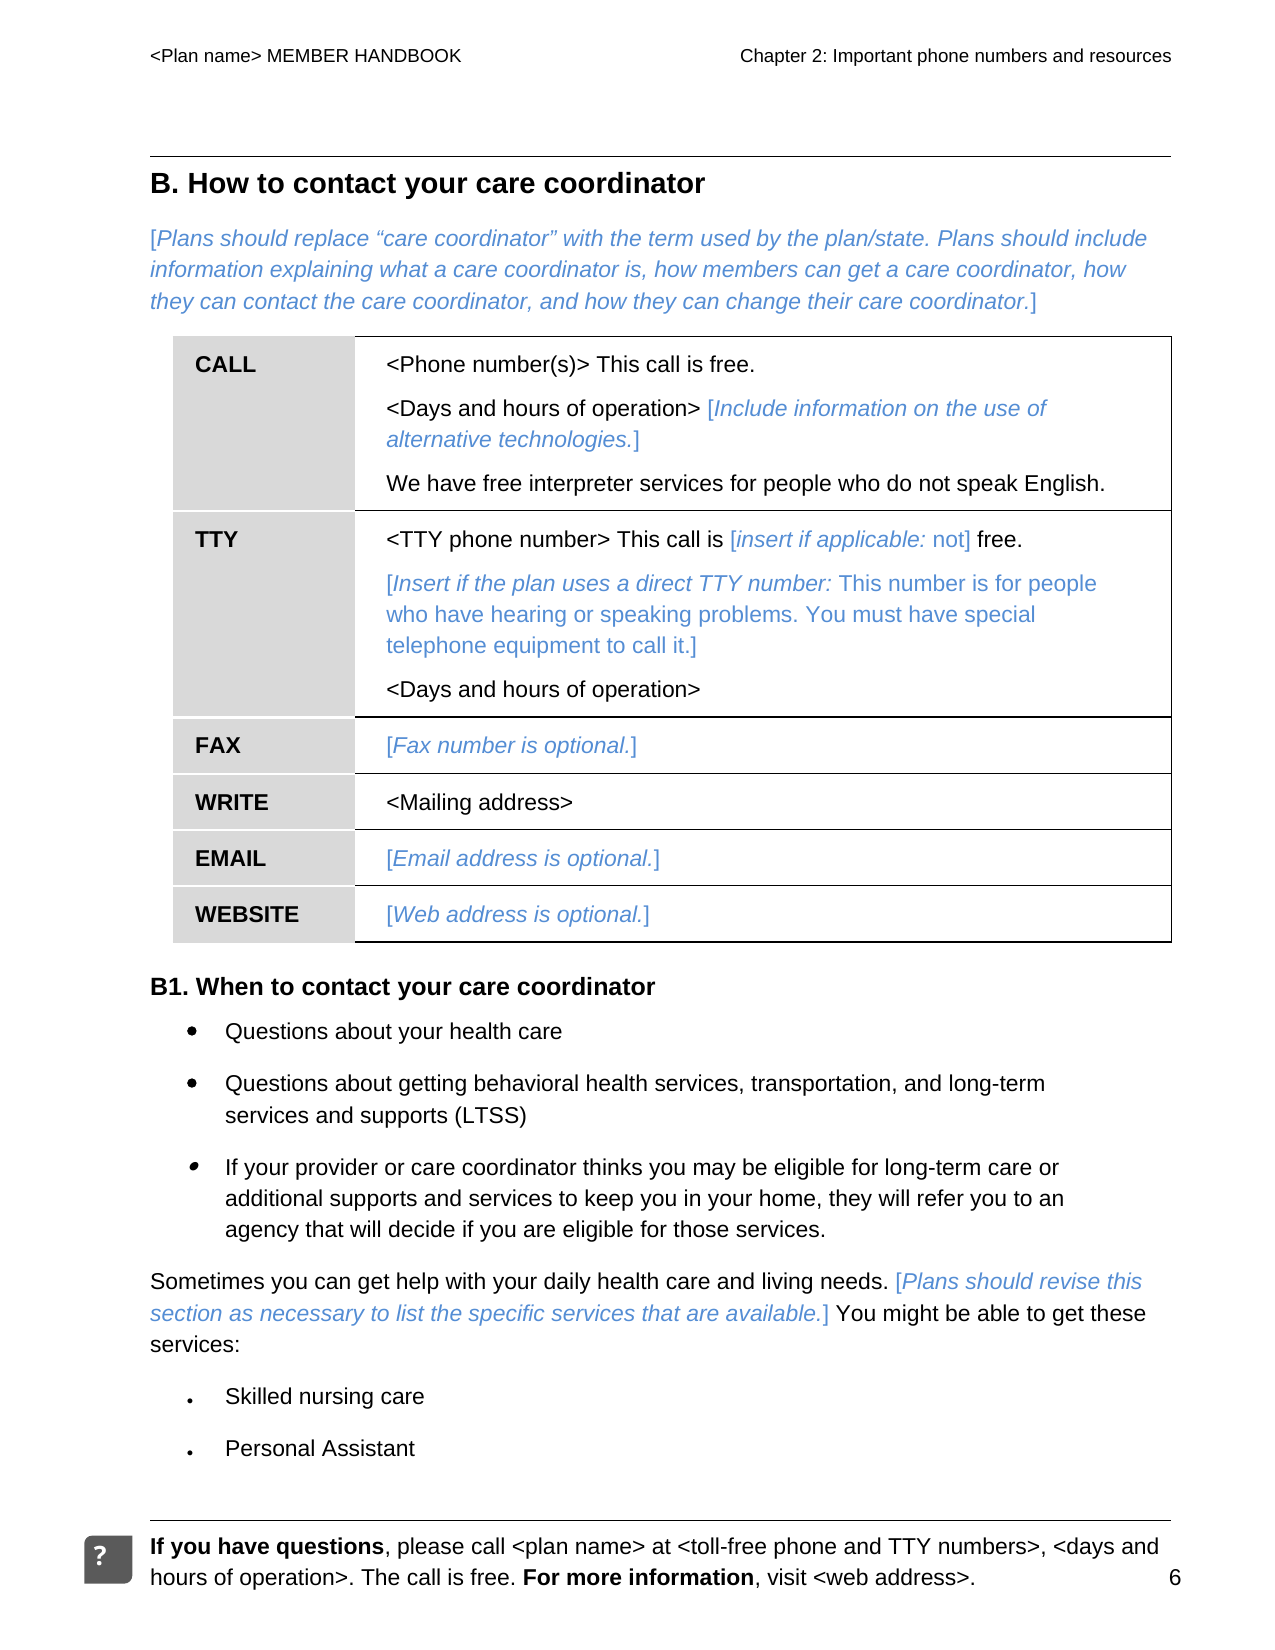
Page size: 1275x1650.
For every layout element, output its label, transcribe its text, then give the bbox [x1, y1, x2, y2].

table_cell EMAIL [173, 831, 355, 885]
table_cell <TTY phone number> This call is [insert if applicable: not] free. [Insert if the plan uses a direct TTY number: This number is for people who have hearing or speaking problems. You must have special telephone equipment to call it.] <Days and hours of operation> [355, 511, 1171, 716]
list Questions about your health care [187, 1015, 1096, 1046]
text [Plans should replace “care coordinator” with the term used by the plan/state. Plans should include information explaining what a care coordinator is, how members can get a care coordinator, how they can contact the care coordinator, and how they can change their care coordinator.] [150, 222, 1171, 315]
table_cell FAX [173, 719, 355, 773]
text Sometimes you can get help with your daily health care and living needs. [Plans should revise this section as necessary to list the specific services that are available.] You might be able to get these services: [150, 1265, 1171, 1358]
table_header <Phone number(s)> This call is free. <Days and hours of operation> [Include information on the use of alternative technologies.] We have free interpreter services for people who do not speak English. [355, 337, 1171, 510]
table_cell [Email address is optional.] [355, 830, 1171, 885]
table_cell <Mailing address> [355, 774, 1171, 829]
table_cell [Fax number is optional.] [355, 718, 1171, 773]
list If your provider or care coordinator thinks you may be eligible for long-term care or additional supports and services to keep you in your home, they will refer you to an agency that will decide if you are eligible for those services. [187, 1150, 1096, 1244]
subtitle B1. When to contact your care coordinator [150, 969, 1096, 1002]
subtitle How to contact your care coordinator [150, 157, 1171, 201]
list Personal Assistant [187, 1431, 1096, 1463]
table_cell WRITE [173, 775, 355, 829]
table_cell TTY [173, 512, 355, 716]
list Questions about getting behavioral health services, transportation, and long-term services and supports (LTSS) [187, 1067, 1096, 1129]
table_header CALL [173, 337, 355, 510]
table_cell [Web address is optional.] [355, 886, 1171, 941]
table_cell WEBSITE [173, 887, 355, 941]
list Skilled nursing care [187, 1379, 1096, 1411]
